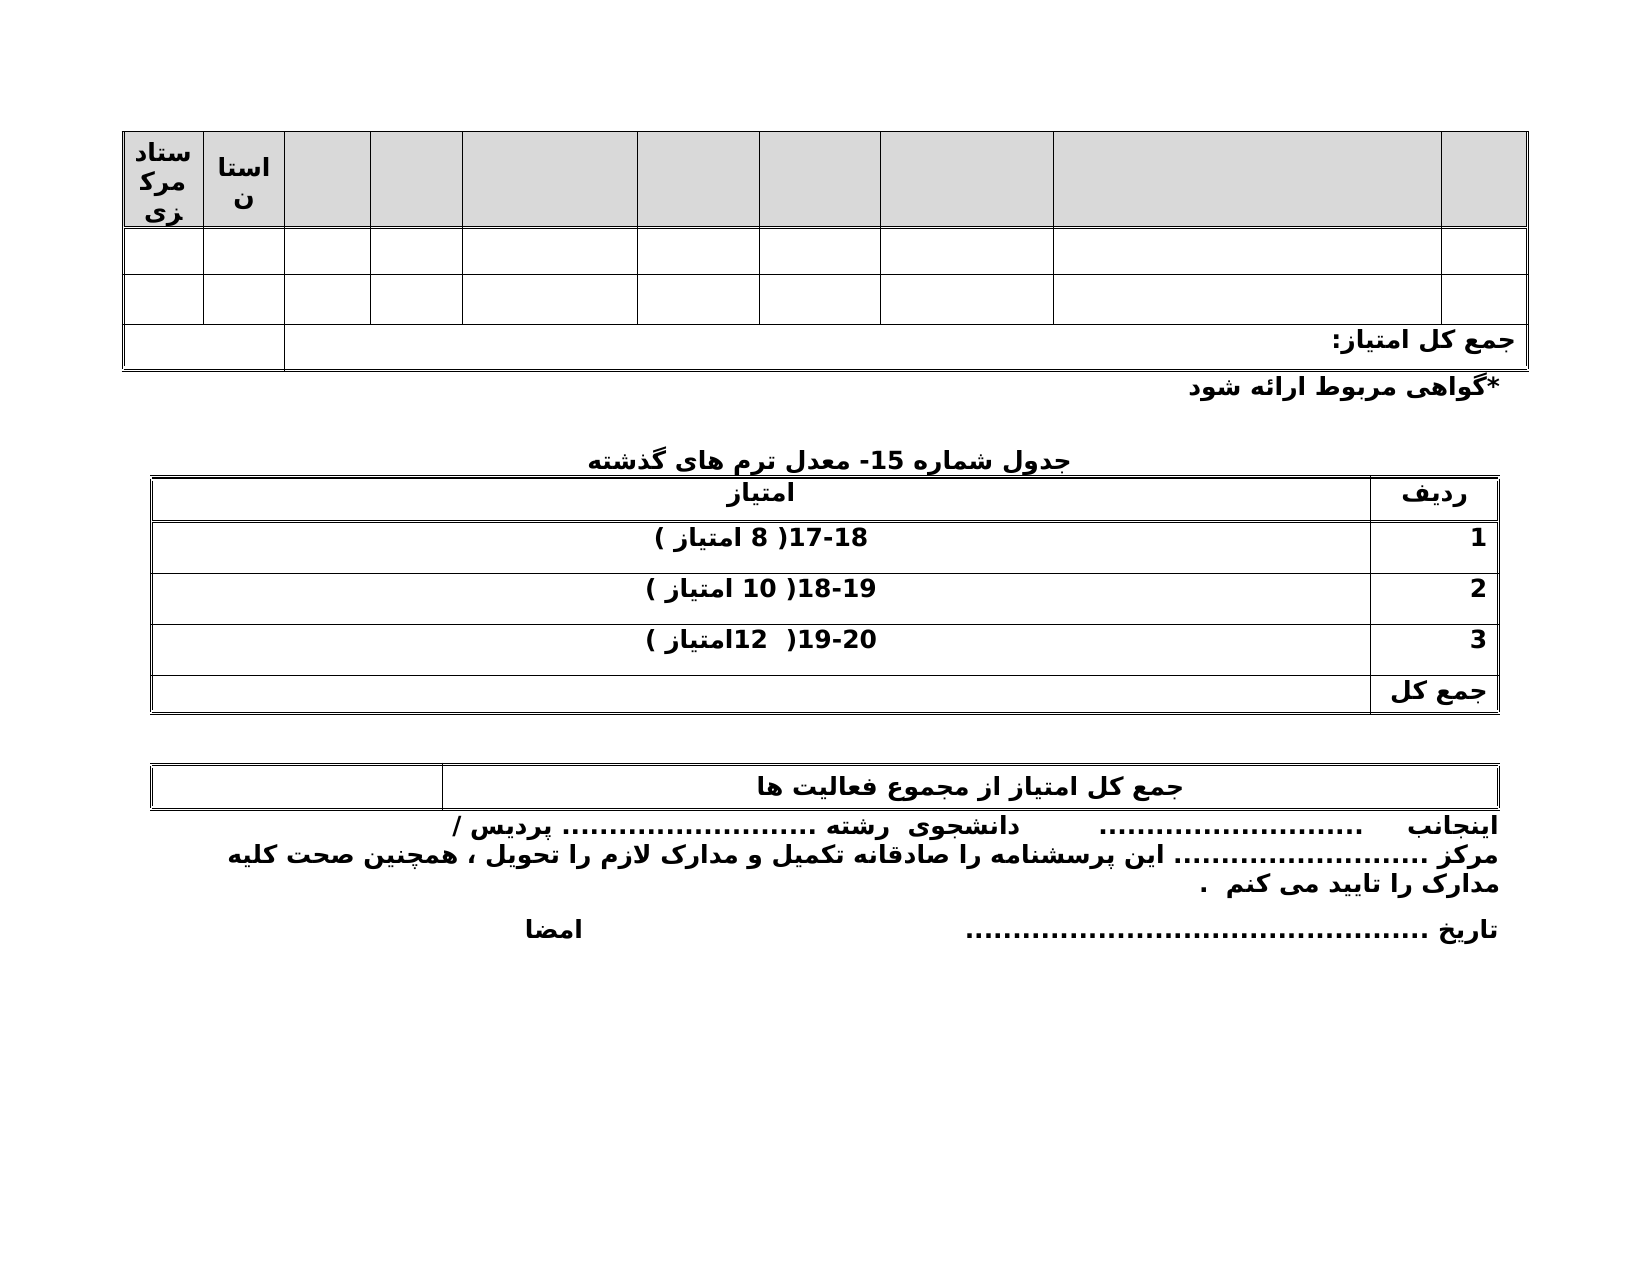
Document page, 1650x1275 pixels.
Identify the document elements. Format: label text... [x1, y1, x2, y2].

table_cell جمع کل امتیاز: [285, 325, 1527, 368]
table_cell داوری استان [204, 132, 284, 226]
table_cell جمع کل [1371, 676, 1498, 712]
table_cell [285, 229, 370, 274]
table_cell [1442, 229, 1526, 274]
table_cell داوری ستاد مرکزی [125, 132, 203, 226]
table_cell [204, 229, 284, 274]
table_header جمع کل امتیاز از مجموع فعالیت ها [443, 766, 1498, 808]
table_cell [125, 275, 203, 324]
table_cell 18-19( 10 امتیاز ) [153, 574, 1370, 624]
text *گواهی مربوط ارائه شود [150, 372, 1500, 401]
table_cell [1442, 275, 1526, 324]
table_cell [285, 275, 370, 324]
table_cell [1054, 275, 1441, 324]
table_cell [371, 229, 462, 274]
table_cell [760, 275, 880, 324]
table_cell 1 [1371, 523, 1497, 573]
table_cell [881, 275, 1053, 324]
table_cell [125, 229, 203, 274]
text اینجانب ............................ دانشجوی رشته ........................... پردیس / مرکز ........................... این پرسشنامه را صادقانه تکمیل و مدارک لازم را تحویل ، همچنین صحت کلیه مدارک را تایید می کنم . [150, 811, 1500, 899]
table_cell [371, 275, 462, 324]
table_cell [638, 275, 759, 324]
table_cell [204, 275, 284, 324]
subtitle جدول شماره 15- معدل ترم های گذشته [150, 446, 1500, 475]
table_cell [1054, 229, 1441, 274]
table_cell [881, 229, 1053, 274]
table_cell 2 [1371, 574, 1497, 624]
table_cell [463, 275, 637, 324]
text تاریخ ................................................. امضا [150, 915, 1500, 944]
table_cell 3 [1371, 625, 1497, 675]
table_header ردیف [1371, 479, 1498, 520]
table_cell [152, 676, 1370, 712]
table_cell [638, 229, 759, 274]
table_cell [463, 229, 637, 274]
table_cell [123, 325, 284, 368]
table_cell [760, 229, 880, 274]
table_header [152, 766, 442, 808]
table_cell 19-20( 12امتیاز ) [153, 625, 1370, 675]
table_cell 17-18( 8 امتیاز ) [153, 523, 1370, 573]
table_header امتیاز [152, 479, 1370, 520]
